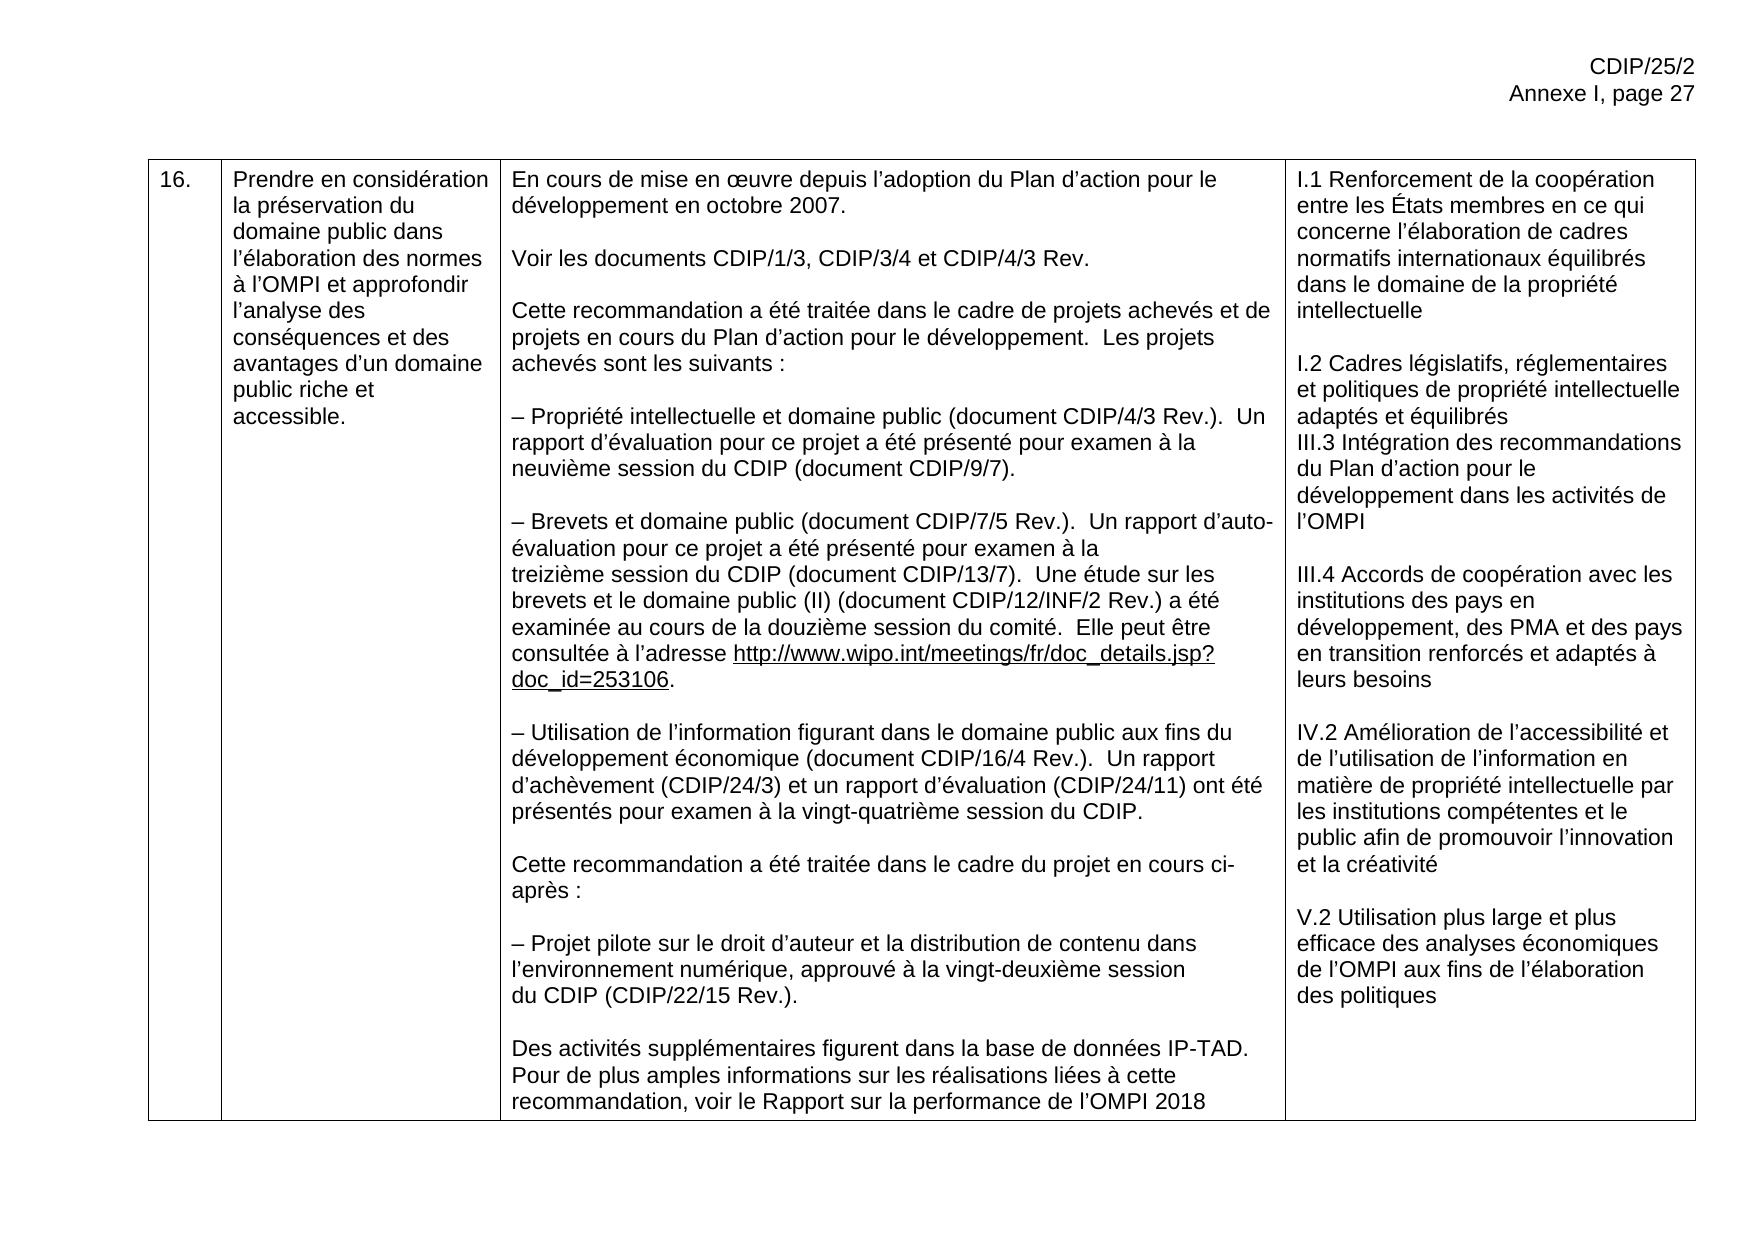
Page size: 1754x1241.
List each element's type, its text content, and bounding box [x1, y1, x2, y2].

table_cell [222, 160, 500, 1120]
table_cell 16. [149, 160, 221, 1120]
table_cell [501, 160, 1285, 1120]
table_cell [1286, 160, 1695, 1120]
